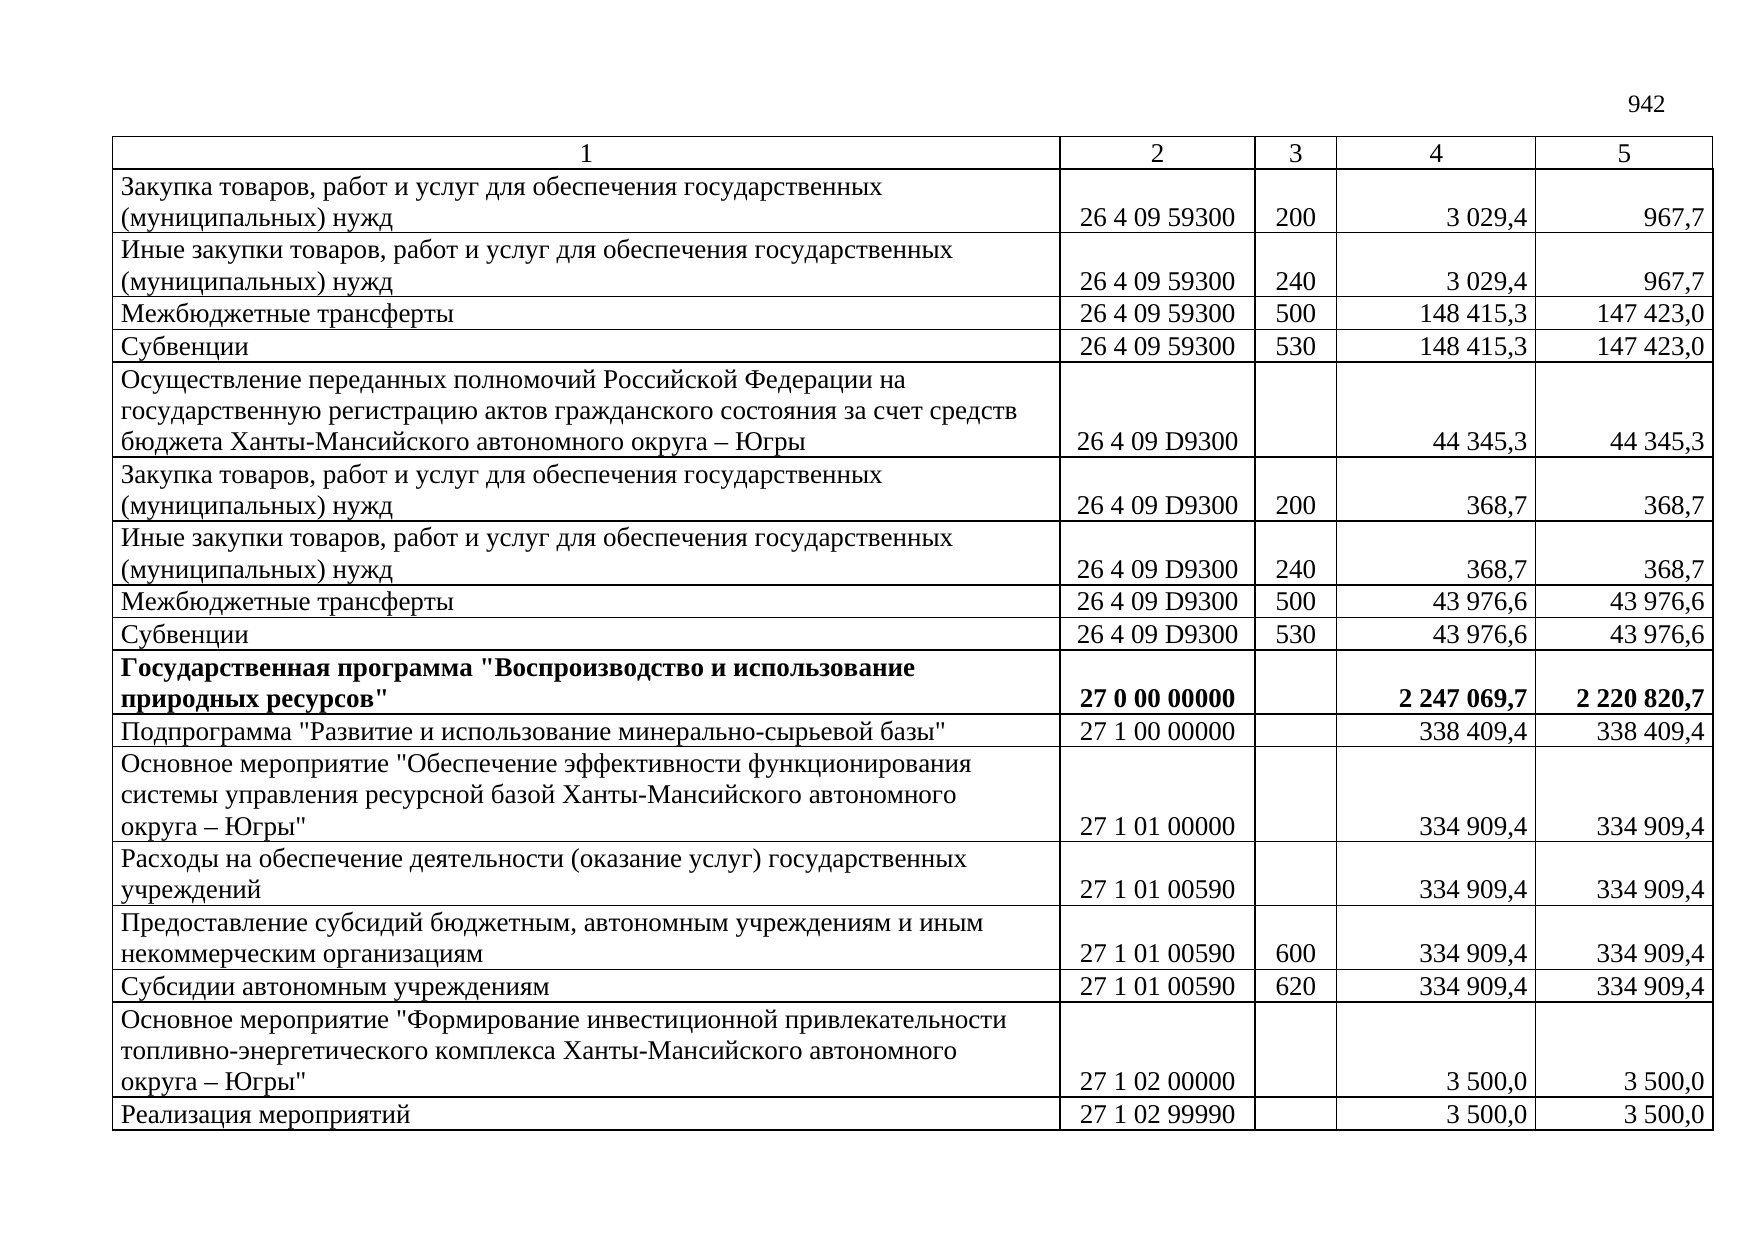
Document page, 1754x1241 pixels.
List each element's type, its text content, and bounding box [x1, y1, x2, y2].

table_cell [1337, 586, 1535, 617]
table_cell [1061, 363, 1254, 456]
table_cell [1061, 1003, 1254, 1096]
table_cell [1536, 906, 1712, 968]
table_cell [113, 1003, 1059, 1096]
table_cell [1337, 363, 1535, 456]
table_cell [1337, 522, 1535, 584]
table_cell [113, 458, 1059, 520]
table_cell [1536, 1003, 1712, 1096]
table_header 3 [1256, 137, 1336, 168]
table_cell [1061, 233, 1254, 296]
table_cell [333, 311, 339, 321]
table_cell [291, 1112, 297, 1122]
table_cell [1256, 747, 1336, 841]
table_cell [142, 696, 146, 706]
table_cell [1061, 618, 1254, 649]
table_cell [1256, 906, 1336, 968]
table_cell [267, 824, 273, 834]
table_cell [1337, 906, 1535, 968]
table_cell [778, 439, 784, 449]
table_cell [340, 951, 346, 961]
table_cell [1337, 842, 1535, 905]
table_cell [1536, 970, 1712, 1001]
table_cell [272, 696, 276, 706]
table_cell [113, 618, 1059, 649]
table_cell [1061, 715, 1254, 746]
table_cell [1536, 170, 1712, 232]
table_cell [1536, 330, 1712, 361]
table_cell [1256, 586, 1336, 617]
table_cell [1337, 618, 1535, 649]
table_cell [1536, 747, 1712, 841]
table_header 2 [1061, 137, 1254, 168]
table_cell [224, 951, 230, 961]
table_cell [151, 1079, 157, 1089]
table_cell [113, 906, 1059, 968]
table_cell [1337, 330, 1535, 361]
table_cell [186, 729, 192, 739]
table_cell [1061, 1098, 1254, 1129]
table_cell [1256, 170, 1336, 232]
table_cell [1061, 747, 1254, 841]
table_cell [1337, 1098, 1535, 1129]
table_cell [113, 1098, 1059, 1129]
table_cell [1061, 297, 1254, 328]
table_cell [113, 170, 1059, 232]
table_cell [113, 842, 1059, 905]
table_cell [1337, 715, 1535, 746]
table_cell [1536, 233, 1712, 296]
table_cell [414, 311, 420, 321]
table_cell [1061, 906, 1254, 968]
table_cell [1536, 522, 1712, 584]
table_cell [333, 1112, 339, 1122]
table_header 4 [1337, 137, 1535, 168]
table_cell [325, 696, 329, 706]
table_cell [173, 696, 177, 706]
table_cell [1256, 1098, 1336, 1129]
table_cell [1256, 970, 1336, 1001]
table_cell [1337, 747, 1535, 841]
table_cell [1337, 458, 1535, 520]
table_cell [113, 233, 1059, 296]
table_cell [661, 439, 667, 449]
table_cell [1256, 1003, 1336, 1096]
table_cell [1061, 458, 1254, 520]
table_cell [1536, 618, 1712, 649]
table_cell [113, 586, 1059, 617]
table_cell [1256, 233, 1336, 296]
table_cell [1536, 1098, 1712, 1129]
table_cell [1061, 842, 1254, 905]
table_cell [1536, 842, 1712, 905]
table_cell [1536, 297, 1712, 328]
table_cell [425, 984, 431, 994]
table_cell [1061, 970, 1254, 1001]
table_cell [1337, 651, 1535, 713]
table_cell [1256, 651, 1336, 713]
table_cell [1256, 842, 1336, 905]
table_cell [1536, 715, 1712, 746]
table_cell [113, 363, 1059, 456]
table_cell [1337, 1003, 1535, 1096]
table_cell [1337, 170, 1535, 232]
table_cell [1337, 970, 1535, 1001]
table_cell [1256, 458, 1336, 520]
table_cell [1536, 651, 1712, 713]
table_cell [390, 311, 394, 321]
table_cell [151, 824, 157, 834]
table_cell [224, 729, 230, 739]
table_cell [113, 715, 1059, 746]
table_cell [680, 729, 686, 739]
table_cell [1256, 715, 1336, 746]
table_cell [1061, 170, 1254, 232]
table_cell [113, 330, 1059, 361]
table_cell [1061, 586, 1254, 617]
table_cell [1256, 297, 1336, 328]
table_header 1 [113, 137, 1059, 168]
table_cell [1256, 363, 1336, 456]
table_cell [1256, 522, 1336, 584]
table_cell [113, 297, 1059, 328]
table_header 5 [1536, 137, 1712, 168]
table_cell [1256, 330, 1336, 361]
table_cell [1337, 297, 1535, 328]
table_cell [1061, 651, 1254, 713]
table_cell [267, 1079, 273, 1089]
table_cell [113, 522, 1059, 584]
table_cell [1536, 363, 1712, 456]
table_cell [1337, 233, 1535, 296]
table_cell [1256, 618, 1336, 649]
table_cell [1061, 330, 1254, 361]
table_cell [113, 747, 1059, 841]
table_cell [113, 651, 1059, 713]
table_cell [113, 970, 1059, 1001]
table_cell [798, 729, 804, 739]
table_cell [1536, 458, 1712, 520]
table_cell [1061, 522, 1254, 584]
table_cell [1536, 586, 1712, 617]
